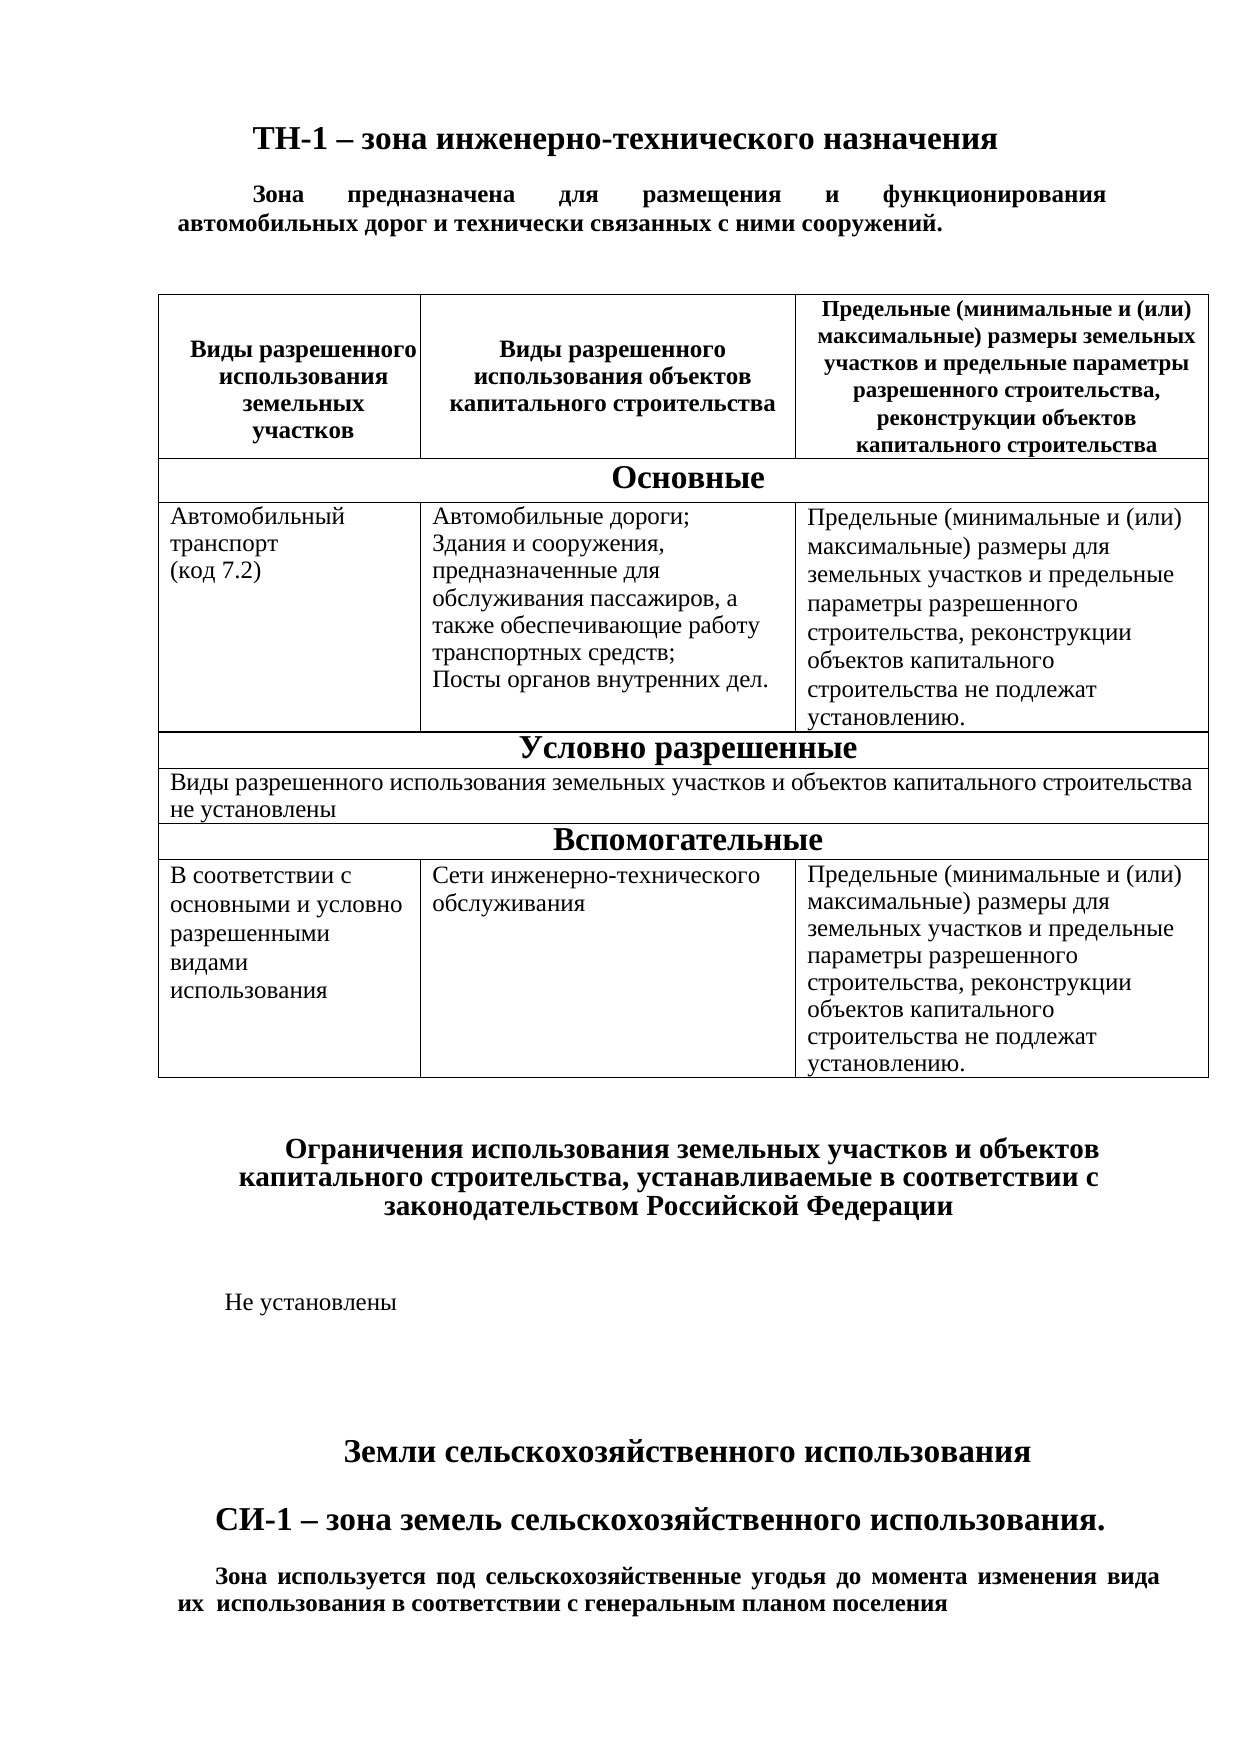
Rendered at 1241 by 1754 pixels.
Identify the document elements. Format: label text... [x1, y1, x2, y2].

table_cell Основные [159, 459, 1208, 502]
text Не установлены [177, 1288, 1160, 1317]
table_cell Автомобильные дороги; Здания и сооружения, предназначенные для обслуживания пассажиров, а также обеспечивающие работу транспортных средств; Посты органов внутренних дел. [421, 503, 795, 731]
table_header Виды разрешенного использования объектов капитального строительства [421, 295, 795, 457]
text ТН-1 – зона инженерно-технического назначения [177, 118, 1107, 156]
table_cell Условно разрешенные [159, 733, 1208, 768]
table_cell Автомобильный транспорт (код 7.2) [159, 503, 420, 731]
table_cell Вспомогательные [159, 824, 1208, 859]
text Ограничения использования земельных участков и объектов капитального строительства, устанавливаемые в соответствии с законодательством Российской Федерации [177, 1136, 1160, 1221]
table_header Виды разрешенного использования земельных участков [159, 295, 420, 457]
text Зона предназначена для размещения и функционирования автомобильных дорог и технически связанных с ними сооружений. [177, 179, 1107, 236]
text Земли сельскохозяйственного использования [177, 1432, 1160, 1470]
text Зона используется под сельскохозяйственные угодья до момента изменения вида их использования в соответствии с генеральным планом поселения [177, 1562, 1160, 1617]
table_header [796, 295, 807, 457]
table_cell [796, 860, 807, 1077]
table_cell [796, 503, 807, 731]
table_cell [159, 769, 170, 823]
table_cell В соответствии с основными и условно разрешенными видами использования [159, 860, 420, 1077]
table_cell Сети инженерно-технического обслуживания [421, 860, 795, 1077]
text СИ-1 – зона земель сельскохозяйственного использования. [177, 1508, 1160, 1535]
